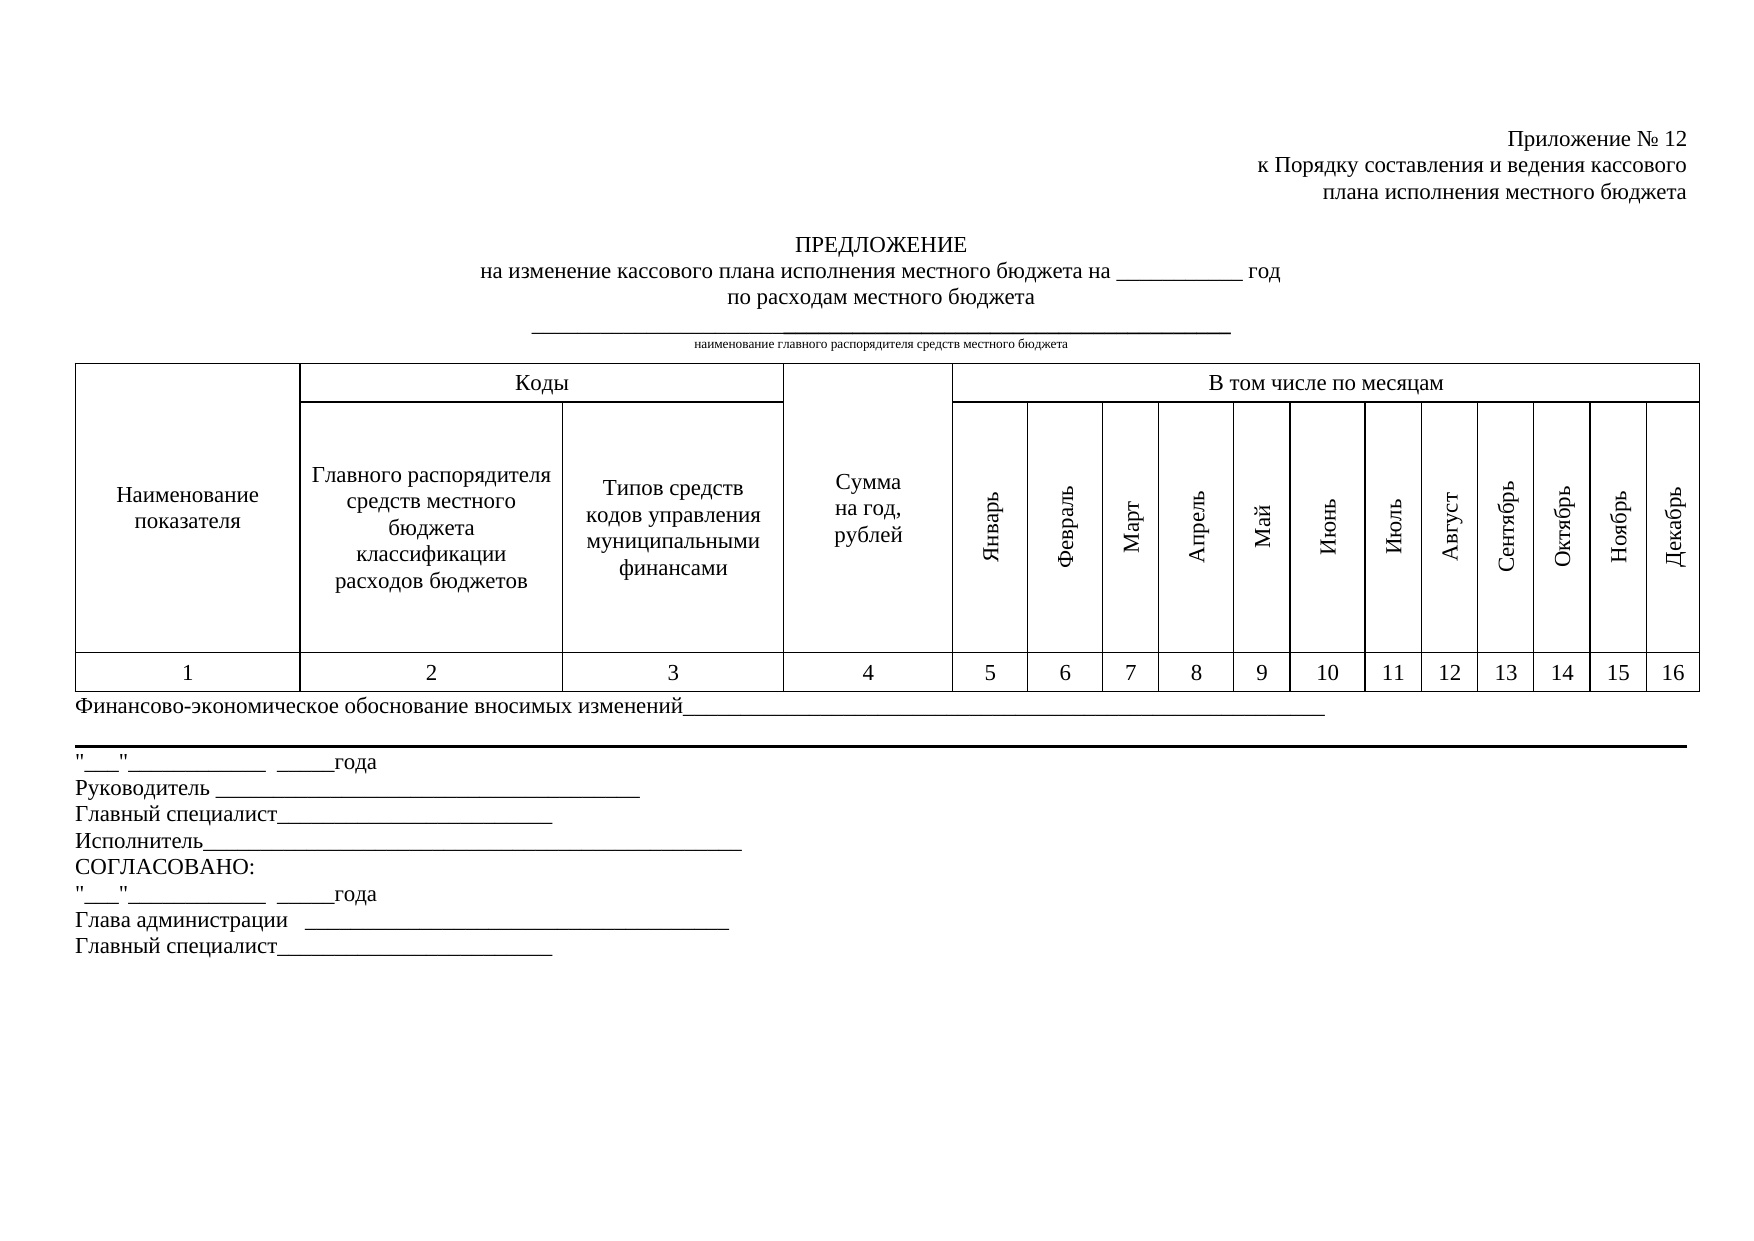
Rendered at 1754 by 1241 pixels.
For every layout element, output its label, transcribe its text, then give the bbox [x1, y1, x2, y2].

table_cell 13 [1478, 653, 1533, 691]
table_cell 5 [953, 653, 1027, 691]
table_cell Август [1422, 403, 1477, 652]
text наименование главного распорядителя средств местного бюджета [75, 336, 1687, 362]
text Исполнитель_______________________________________________ [75, 827, 1687, 853]
table_cell 9 [1234, 653, 1289, 691]
text "___"____________ _____года [75, 748, 1687, 774]
table_cell 12 [1422, 653, 1477, 691]
table_cell Декабрь [1647, 403, 1699, 652]
table_cell 3 [563, 653, 783, 691]
table_cell Июнь [1291, 403, 1364, 652]
table_cell 2 [301, 653, 562, 691]
text Главный специалист________________________ [75, 801, 1687, 827]
table_cell 4 [784, 653, 952, 691]
table_cell Сентябрь [1478, 403, 1533, 652]
text "___"____________ _____года [75, 879, 1687, 906]
table_cell 8 [1159, 653, 1233, 691]
text Приложение № 12 [75, 125, 1687, 152]
text на изменение кассового плана исполнения местного бюджета на ___________ год [75, 257, 1687, 283]
table_cell 15 [1591, 653, 1646, 691]
table_cell Главного распорядителя средств местного бюджета классификации расходов бюджетов [301, 403, 562, 652]
table_cell 10 [1291, 653, 1364, 691]
text по расходам местного бюджета [75, 283, 1687, 310]
table_cell 11 [1366, 653, 1421, 691]
text Главный специалист________________________ [75, 932, 1687, 959]
table_cell Май [1234, 403, 1289, 652]
table_cell Апрель [1159, 403, 1233, 652]
text Руководитель _____________________________________ [75, 774, 1687, 801]
table_cell Июль [1366, 403, 1421, 652]
table_cell Февраль [1028, 403, 1102, 652]
table_cell Март [1103, 403, 1158, 652]
table_cell 1 [76, 653, 299, 691]
text Глава администрации _____________________________________ [75, 906, 1687, 932]
text к Порядку составления и ведения кассового [75, 152, 1687, 178]
text ПРЕДЛОЖЕНИЕ [75, 231, 1687, 257]
table_cell Январь [953, 403, 1027, 652]
table_cell Октябрь [1534, 403, 1589, 652]
table_cell 14 [1534, 653, 1589, 691]
text Финансово-экономическое обоснование вносимых изменений________________________________________________________ [75, 692, 1687, 718]
table_cell 6 [1028, 653, 1102, 691]
table_cell Ноябрь [1591, 403, 1646, 652]
table_header В том числе по месяцам [953, 364, 1699, 401]
table_cell Типов средств кодов управления муниципальными финансами [563, 403, 783, 652]
text плана исполнения местного бюджета [75, 178, 1687, 204]
table_header Коды [301, 364, 783, 401]
table_cell 16 [1647, 653, 1699, 691]
table_cell 7 [1103, 653, 1158, 691]
text _____________________________________________________________ [75, 310, 1687, 336]
table_header Наименование показателя [76, 364, 299, 652]
text СОГЛАСОВАНО: [75, 853, 1687, 879]
table_header Сумма на год, рублей [784, 364, 952, 652]
